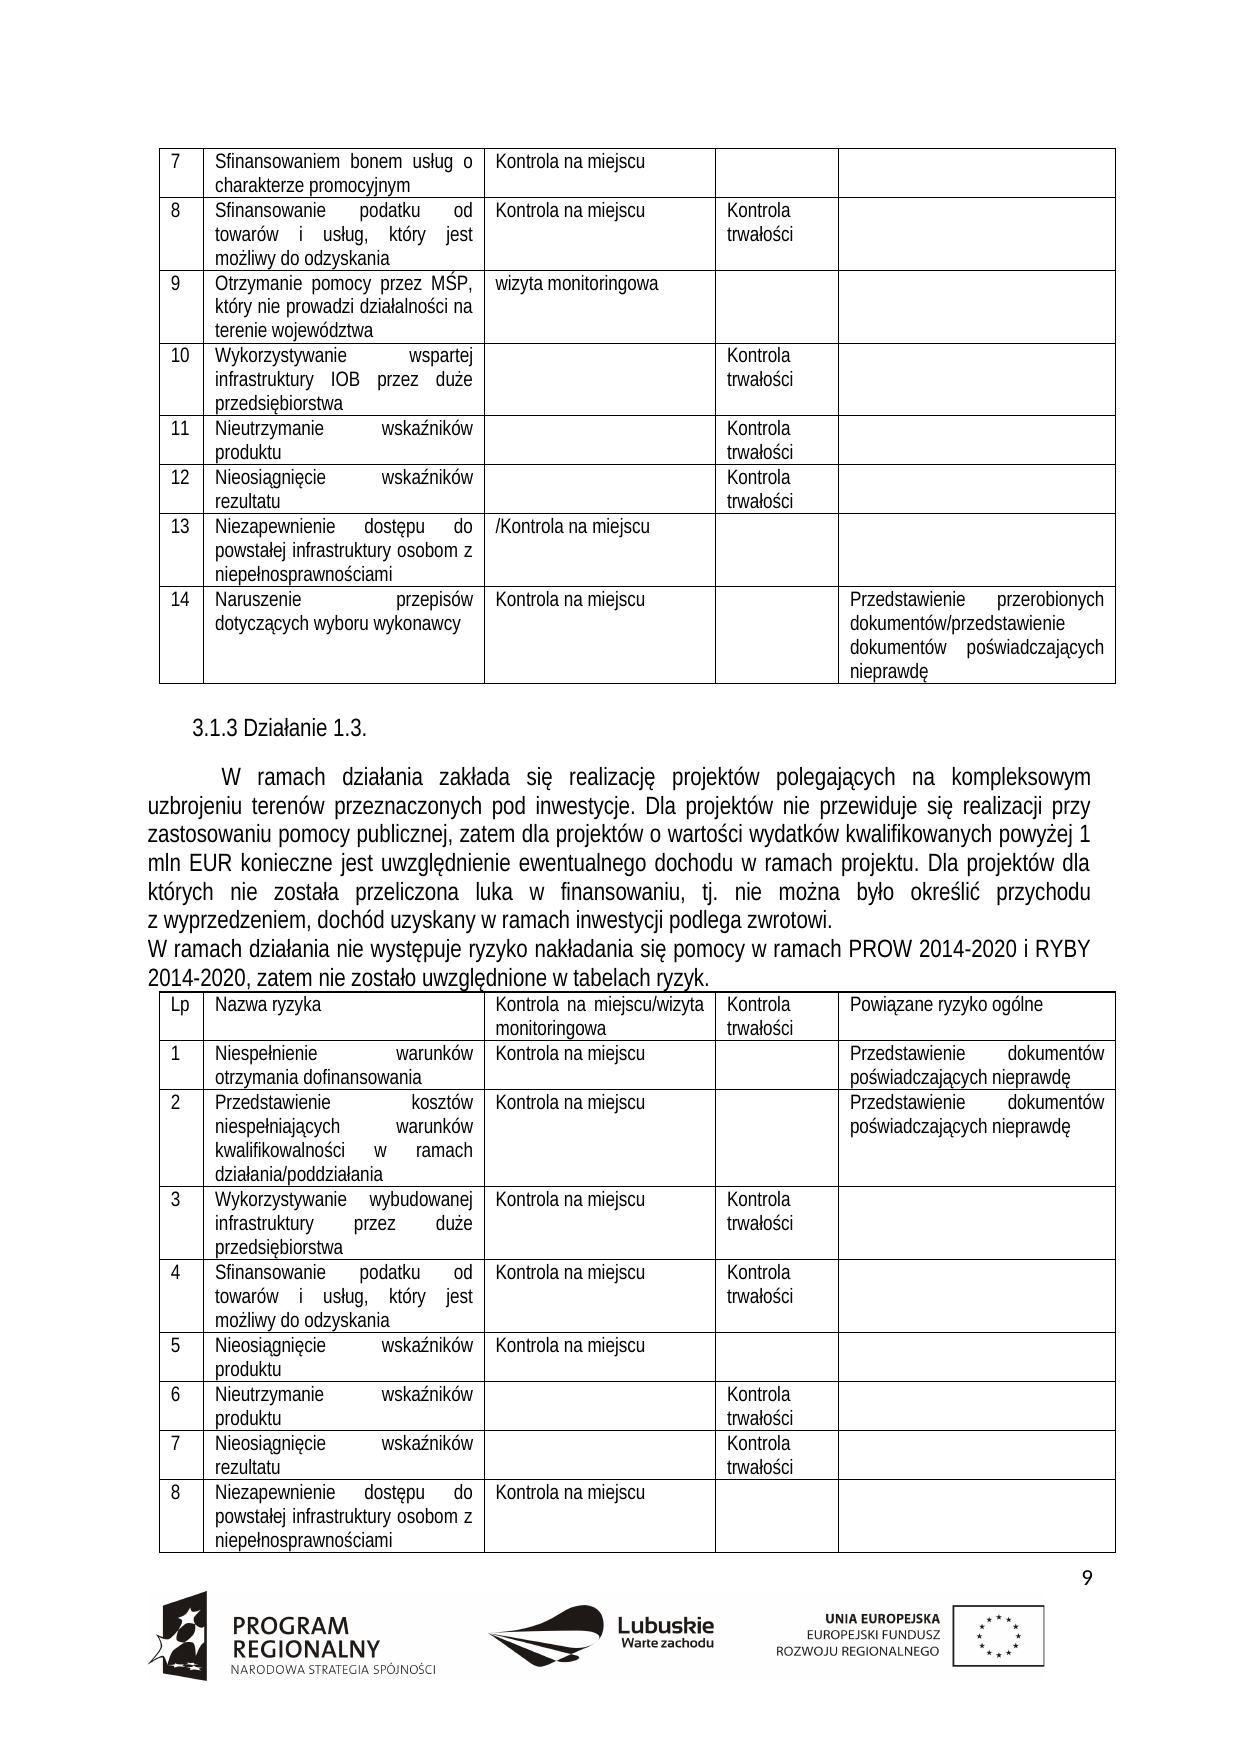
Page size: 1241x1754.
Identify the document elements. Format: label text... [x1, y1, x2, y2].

text W ramach działania nie występuje ryzyko nakładania się pomocy w ramach PROW 2014-2020 i RYBY 2014-2020, zatem nie zostało uwzględnione w tabelach ryzyk. [148, 934, 1093, 991]
table_header Powiązane ryzyko ogólne [839, 993, 1115, 1040]
table_cell 6 [160, 1382, 203, 1430]
table_cell Kontrola trwałości [716, 344, 838, 415]
table_cell [716, 1090, 838, 1186]
table_cell Niespełnienie warunków otrzymania dofinansowania [204, 1041, 484, 1089]
table_cell Kontrola trwałości [716, 465, 838, 513]
table_cell [485, 1382, 715, 1430]
table_cell [839, 1260, 1115, 1332]
table_cell [839, 416, 1115, 464]
table_cell 8 [160, 198, 203, 269]
table_cell 12 [160, 465, 203, 513]
table_cell Kontrola na miejscu [485, 1041, 715, 1089]
table_cell [839, 344, 1115, 415]
table_cell [839, 198, 1115, 269]
table_cell wizyta monitoringowa [485, 271, 715, 342]
table_header Kontrola na miejscu/wizyta monitoringowa [485, 993, 715, 1040]
table_cell 7 [160, 1431, 203, 1479]
table_cell [716, 1480, 838, 1552]
table_cell [839, 1187, 1115, 1259]
picture [147, 1591, 1045, 1681]
table_cell Kontrola na miejscu [485, 1333, 715, 1381]
table_cell 3 [160, 1187, 203, 1259]
table_cell 13 [160, 514, 203, 586]
table_cell Przedstawienie dokumentów poświadczających nieprawdę [839, 1041, 1115, 1089]
table_cell Przedstawienie kosztów niespełniających warunków kwalifikowalności w ramach działania/poddziałania [204, 1090, 484, 1186]
table_cell [485, 416, 715, 464]
table_cell Nieosiągnięcie wskaźników rezultatu [204, 465, 484, 513]
table_cell Nieosiągnięcie wskaźników rezultatu [204, 1431, 484, 1479]
table_cell [839, 465, 1115, 513]
table_cell 10 [160, 344, 203, 415]
table_cell Kontrola na miejscu [485, 1260, 715, 1332]
table_cell [839, 514, 1115, 586]
table_cell [716, 1333, 838, 1381]
table_cell Kontrola trwałości [716, 1187, 838, 1259]
table_cell Kontrola trwałości [716, 198, 838, 269]
table_cell [485, 344, 715, 415]
table_cell Kontrola na miejscu [485, 198, 715, 269]
table_cell Kontrola na miejscu [485, 1187, 715, 1259]
table_cell Nieosiągnięcie wskaźników produktu [204, 1333, 484, 1381]
table_header Lp [160, 993, 203, 1040]
table_cell Przedstawienie przerobionych dokumentów/przedstawienie dokumentów poświadczających nieprawdę [839, 587, 1115, 683]
table_cell Kontrola trwałości [716, 1382, 838, 1430]
table_cell Sfinansowaniem bonem usług o charakterze promocyjnym [204, 149, 484, 197]
table_cell [839, 1480, 1115, 1552]
table_cell [839, 149, 1115, 197]
table_cell Sfinansowanie podatku od towarów i usług, który jest możliwy do odzyskania [204, 198, 484, 269]
table_cell Kontrola na miejscu [485, 587, 715, 683]
table_cell Naruszenie przepisów dotyczących wyboru wykonawcy [204, 587, 484, 683]
table_cell Nieutrzymanie wskaźników produktu [204, 416, 484, 464]
table_cell [839, 1382, 1115, 1430]
list 3.1.3 Działanie 1.3. [192, 713, 1093, 741]
table_cell 11 [160, 416, 203, 464]
text W ramach działania zakłada się realizację projektów polegających na kompleksowym uzbrojeniu terenów przeznaczonych pod inwestycje. Dla projektów nie przewiduje się realizacji przy zastosowaniu pomocy publicznej, zatem dla projektów o wartości wydatków kwalifikowanych powyżej 1 mln EUR konieczne jest uwzględnienie ewentualnego dochodu w ramach projektu. Dla projektów dla których nie została przeliczona luka w finansowaniu, tj. nie można było określić przychodu z wyprzedzeniem, dochód uzyskany w ramach inwestycji podlega zwrotowi. [148, 762, 1093, 934]
table_cell 7 [160, 149, 203, 197]
table_cell Nieutrzymanie wskaźników produktu [204, 1382, 484, 1430]
table_cell 9 [160, 271, 203, 342]
table_cell [716, 271, 838, 342]
table_cell [839, 1333, 1115, 1381]
table_cell 14 [160, 587, 203, 683]
table_cell [716, 1041, 838, 1089]
table_cell [839, 1431, 1115, 1479]
table_cell Kontrola na miejscu [485, 149, 715, 197]
table_cell Przedstawienie dokumentów poświadczających nieprawdę [839, 1090, 1115, 1186]
table_cell Kontrola trwałości [716, 1431, 838, 1479]
table_cell 1 [160, 1041, 203, 1089]
table_cell /Kontrola na miejscu [485, 514, 715, 586]
table_cell [716, 587, 838, 683]
table_cell 5 [160, 1333, 203, 1381]
table_header Nazwa ryzyka [204, 993, 484, 1040]
table_cell Kontrola na miejscu [485, 1480, 715, 1552]
table_cell [485, 465, 715, 513]
table_cell 2 [160, 1090, 203, 1186]
table_cell 8 [160, 1480, 203, 1552]
table_cell Otrzymanie pomocy przez MŚP, który nie prowadzi działalności na terenie województwa [204, 271, 484, 342]
table_cell 4 [160, 1260, 203, 1332]
table_cell Niezapewnienie dostępu do powstałej infrastruktury osobom z niepełnosprawnościami [204, 514, 484, 586]
table_cell Kontrola trwałości [716, 1260, 838, 1332]
table_cell [485, 1431, 715, 1479]
table_cell [716, 514, 838, 586]
table_cell Wykorzystywanie wspartej infrastruktury IOB przez duże przedsiębiorstwa [204, 344, 484, 415]
table_cell Niezapewnienie dostępu do powstałej infrastruktury osobom z niepełnosprawnościami [204, 1480, 484, 1552]
table_cell Wykorzystywanie wybudowanej infrastruktury przez duże przedsiębiorstwa [204, 1187, 484, 1259]
table_cell [716, 149, 838, 197]
table_cell [839, 271, 1115, 342]
table_header Kontrola trwałości [716, 993, 838, 1040]
table_cell Kontrola trwałości [716, 416, 838, 464]
table_cell Sfinansowanie podatku od towarów i usług, który jest możliwy do odzyskania [204, 1260, 484, 1332]
table_cell Kontrola na miejscu [485, 1090, 715, 1186]
